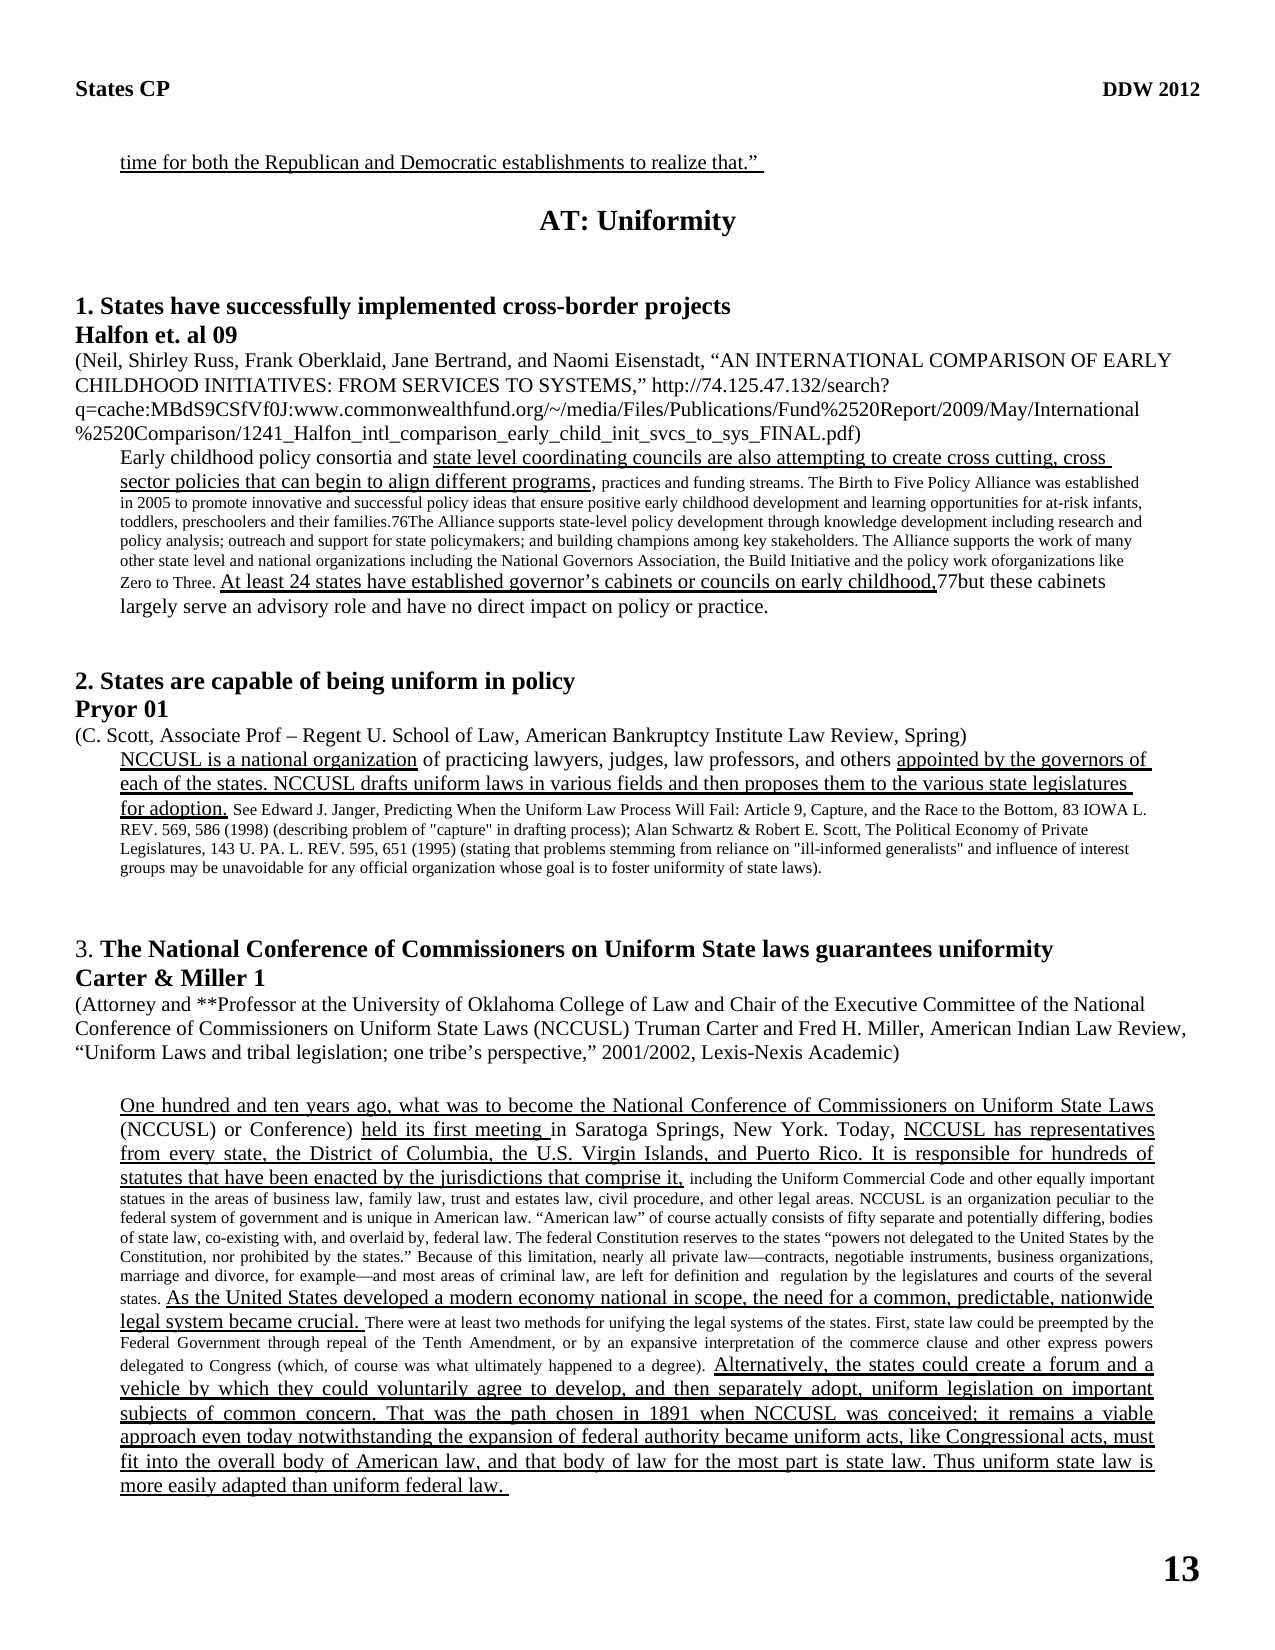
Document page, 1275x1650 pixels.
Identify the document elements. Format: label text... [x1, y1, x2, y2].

text Early childhood policy consortia and state level coordinating councils are also attempting to create cross cutting, cross sector policies that can begin to align different programs, practices and funding streams. The Birth to Five Policy Alliance was established in 2005 to promote innovative and successful policy ideas that ensure positive early childhood development and learning opportunities for at-risk infants, toddlers, preschoolers and their families.76The Alliance supports state-level policy development through knowledge development including research and policy analysis; outreach and support for state policymakers; and building champions among key stakeholders. The Alliance supports the work of many other state level and national organizations including the National Governors Association, the Build Initiative and the policy work oforganizations like Zero to Three. At least 24 states have established governor’s cabinets or councils on early childhood,77but these cabinets largely serve an advisory role and have no direct impact on policy or practice. [120, 445, 1155, 618]
text (Neil, Shirley Russ, Frank Oberklaid, Jane Bertrand, and Naomi Eisenstadt, “AN INTERNATIONAL COMPARISON OF EARLY CHILDHOOD INITIATIVES: FROM SERVICES TO SYSTEMS,” http://74.125.47.132/search?q=cache:MBdS9CSfVf0J:www.commonwealthfund.org/~/media/Files/Publications/Fund%2520Report/2009/May/International%2520Comparison/1241_Halfon_intl_comparison_early_child_init_svcs_to_sys_FINAL.pdf) [75, 348, 1200, 445]
text One hundred and ten years ago, what was to become the National Conference of Commissioners on Uniform State Laws (NCCUSL) or Conference) held its first meeting in Saratoga Springs, New York. Today, NCCUSL has representatives from every state, the District of Columbia, the U.S. Virgin Islands, and Puerto Rico. It is responsible for hundreds of statutes that have been enacted by the jurisdictions that comprise it, including the Uniform Commercial Code and other equally important statues in the areas of business law, family law, trust and estates law, civil procedure, and other legal areas. NCCUSL is an organization peculiar to the federal system of government and is unique in American law. “American law” of course actually consists of fifty separate and potentially differing, bodies of state law, co-existing with, and overlaid by, federal law. The federal Constitution reserves to the states “powers not delegated to the United States by the Constitution, nor prohibited by the states.” Because of this limitation, nearly all private law—contracts, negotiable instruments, business organizations, marriage and divorce, for example—and most areas of criminal law, are left for definition and regulation by the legislatures and courts of the several states. As the United States developed a modern economy national in scope, the need for a common, predictable, nationwide legal system became crucial. There were at least two methods for unifying the legal systems of the states. First, state law could be preempted by the Federal Government through repeal of the Tenth Amendment, or by an expansive interpretation of the commerce clause and other express powers delegated to Congress (which, of course was what ultimately happened to a degree). Alternatively, the states could create a forum and a vehicle by which they could voluntarily agree to develop, and then separately adopt, uniform legislation on important subjects of common concern. That was the path chosen in 1891 when NCCUSL was conceived; it remains a viable approach even today notwithstanding the expansion of federal authority became uniform acts, like Congressional acts, must fit into the overall body of American law, and that body of law for the most part is state law. Thus uniform state law is more easily adapted than uniform federal law. [120, 1164, 1155, 1421]
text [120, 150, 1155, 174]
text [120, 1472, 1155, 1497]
text (C. Scott, Associate Prof – Regent U. School of Law, American Bankruptcy Institute Law Review, Spring) [75, 723, 1200, 747]
text Carter & Miller 1 [75, 963, 1200, 992]
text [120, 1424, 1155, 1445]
text AT: Uniformity [75, 203, 1200, 236]
text 2. States are capable of being uniform in policy [75, 666, 1200, 694]
text Halfon et. al 09 [75, 320, 1200, 348]
text Pryor 01 [75, 694, 1200, 723]
text 1. States have successfully implemented cross-border projects [75, 291, 1200, 320]
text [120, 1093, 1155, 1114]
text (Attorney and **Professor at the University of Oklahoma College of Law and Chair of the Executive Committee of the National Conference of Commissioners on Uniform State Laws (NCCUSL) Truman Carter and Fred H. Miller, American Indian Law Review, “Uniform Laws and tribal legislation; one tribe’s perspective,” 2001/2002, Lexis-Nexis Academic) [75, 992, 1200, 1064]
text 3. The National Conference of Commissioners on Uniform State laws guarantees uniformity [75, 934, 1200, 963]
text NCCUSL is a national organization of practicing lawyers, judges, law professors, and others appointed by the governors of each of the states. NCCUSL drafts uniform laws in various fields and then proposes them to the various state legislatures for adoption. See Edward J. Janger, Predicting When the Uniform Law Process Will Fail: Article 9, Capture, and the Race to the Bottom, 83 IOWA L. REV. 569, 586 (1998) (describing problem of "capture" in drafting process); Alan Schwartz & Robert E. Scott, The Political Economy of Private Legislatures, 143 U. PA. L. REV. 595, 651 (1995) (stating that problems stemming from reliance on "ill-informed generalists" and influence of interest groups may be unavoidable for any official organization whose goal is to foster uniformity of state laws). [120, 747, 1155, 877]
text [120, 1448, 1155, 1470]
